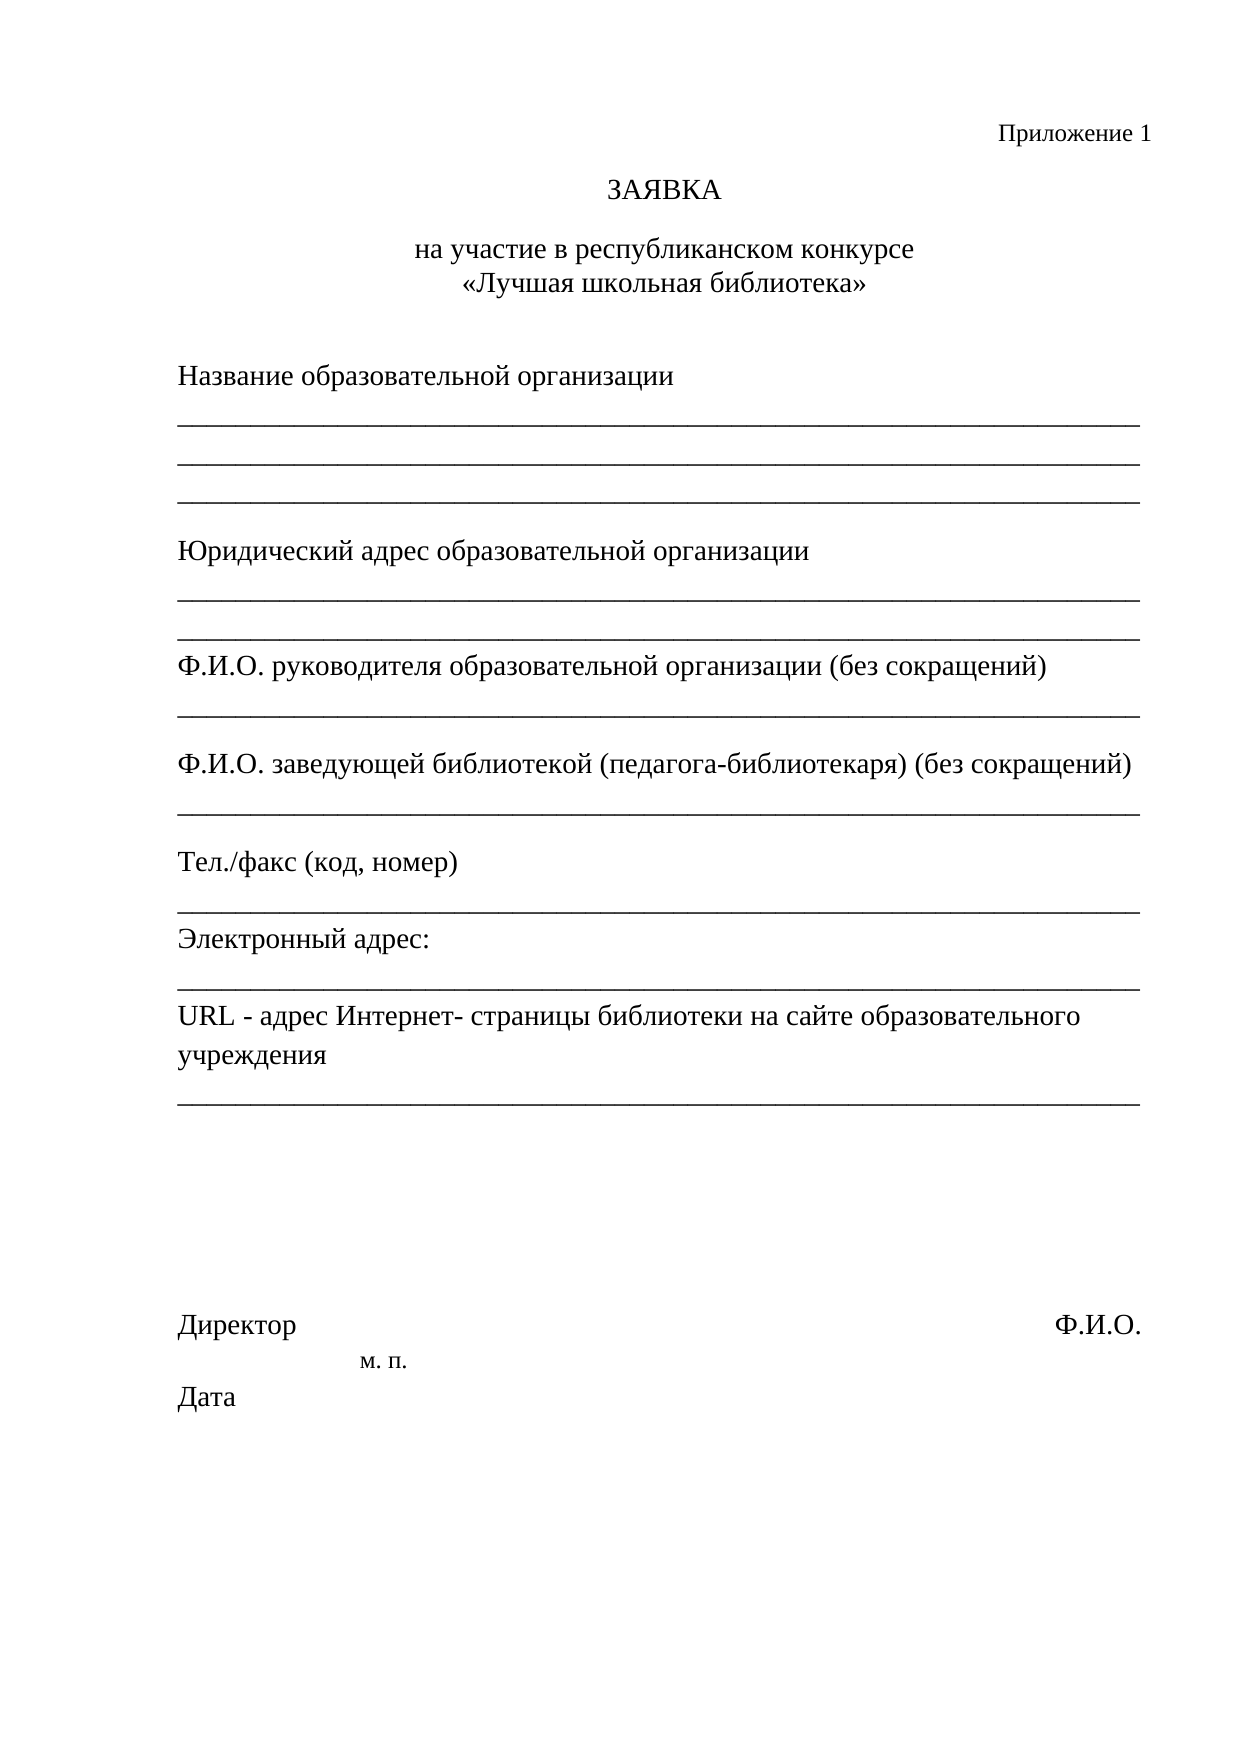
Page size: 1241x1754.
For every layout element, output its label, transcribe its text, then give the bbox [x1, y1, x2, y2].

text Приложение 1 [177, 118, 1152, 147]
text «Лучшая школьная библиотека» [177, 265, 1152, 298]
text __________________________________________________________________ [177, 785, 1152, 818]
text Тел./факс (код, номер) [177, 844, 1152, 878]
text на участие в республиканском конкурсе [177, 231, 1152, 265]
text ЗАЯВКА [177, 172, 1152, 206]
text ______________________________________________________________________________________________________________________________________________________________________________________________________ [177, 396, 1152, 507]
text __________________________________________________________________ [177, 1076, 1152, 1109]
text __________________________________________________________________ [177, 687, 1152, 721]
text м. п. [177, 1345, 1152, 1374]
text Название образовательной организации [177, 358, 1152, 391]
text Директор Ф.И.О. [177, 1307, 1152, 1340]
text __________________________________________________________________URL - адрес Интернет- страницы библиотеки на сайте образовательного учреждения [177, 960, 1152, 1071]
text __________________________________________________________________Электронный адрес: [177, 883, 1152, 955]
text ____________________________________________________________________________________________________________________________________Ф.И.О. руководителя образовательной организации (без сокращений) [177, 571, 1152, 682]
text Дата [177, 1379, 1152, 1413]
text Юридический адрес образовательной организации [177, 533, 1152, 566]
text Ф.И.О. заведующей библиотекой (педагога-библиотекаря) (без сокращений) [177, 746, 1152, 780]
